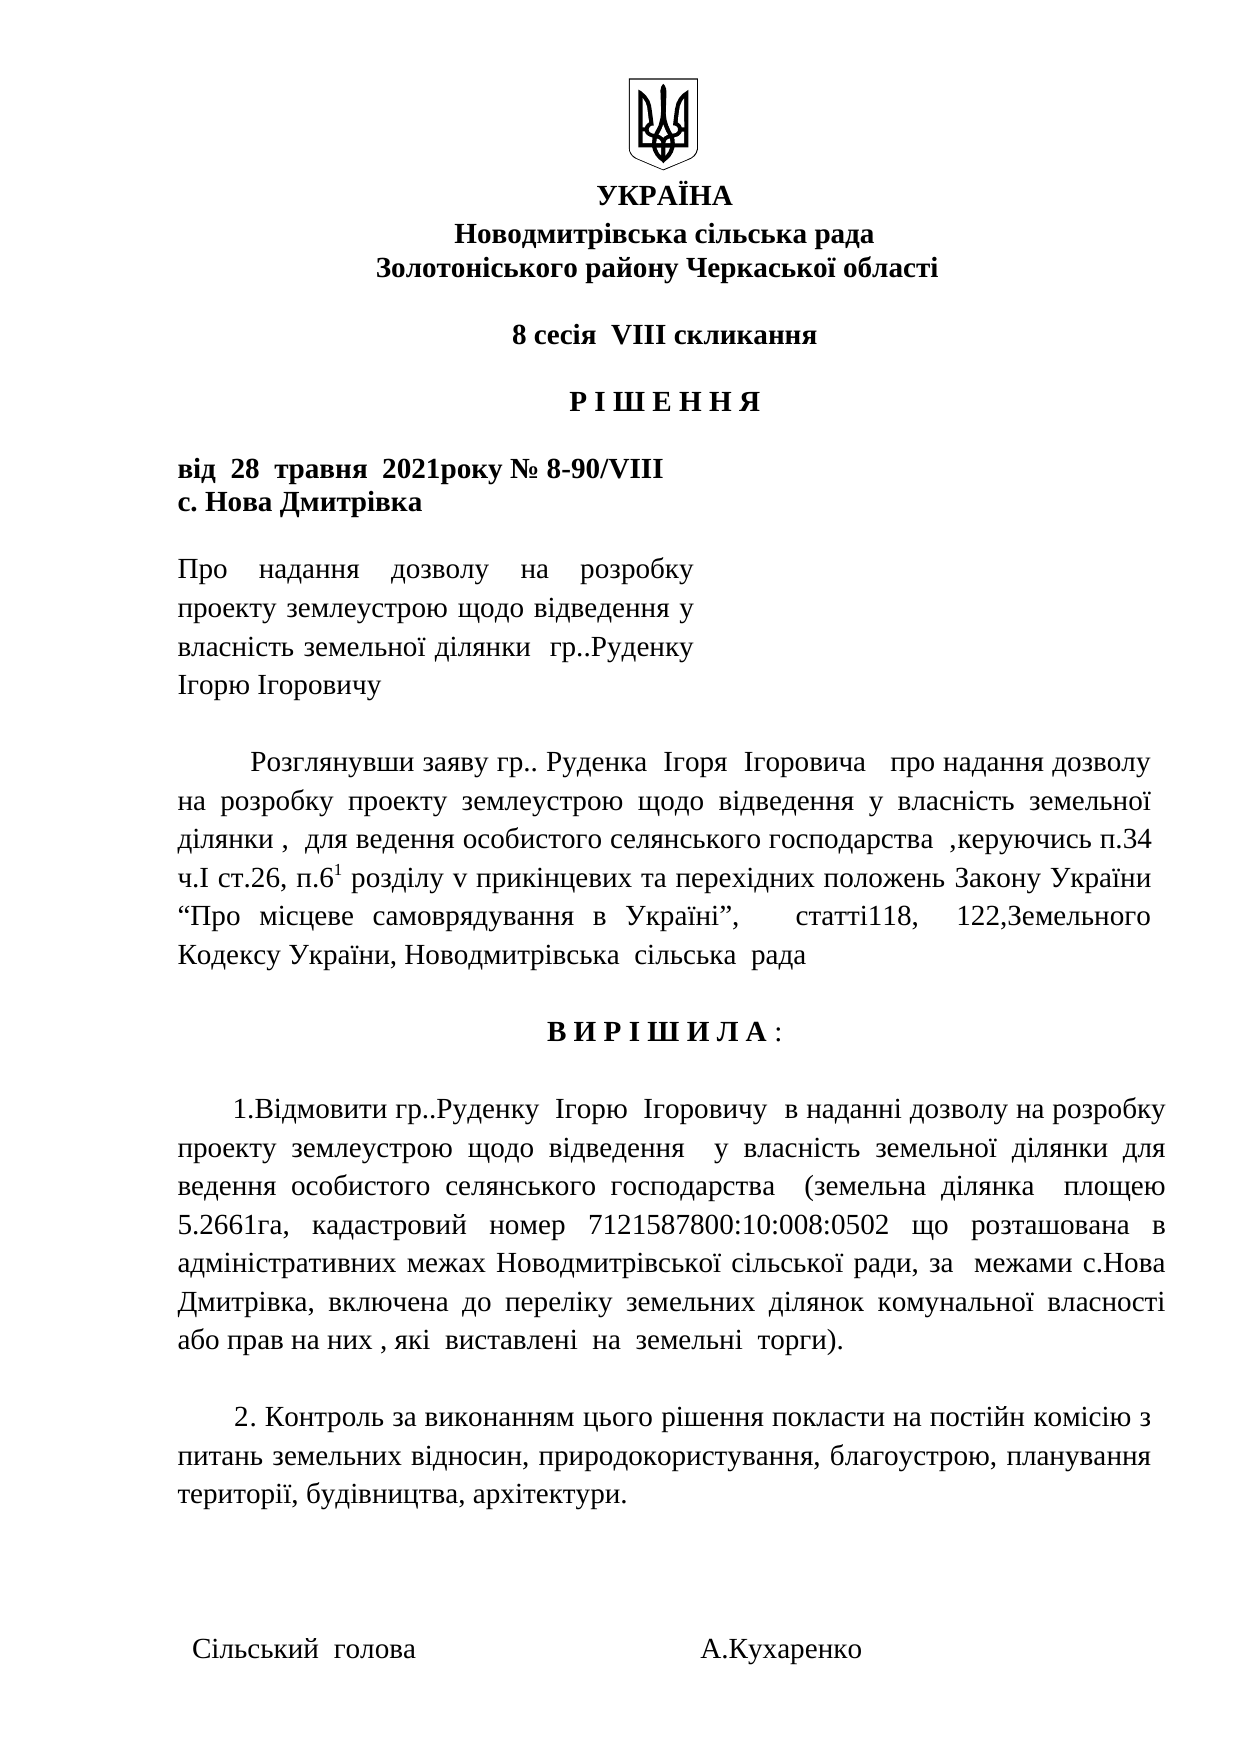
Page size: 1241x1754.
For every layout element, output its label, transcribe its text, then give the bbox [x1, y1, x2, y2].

text Новодмитрівська сільська рада [177, 216, 1152, 250]
text УКРАЇНА [177, 178, 1152, 211]
text Розглянувши заяву гр.. Руденка Ігоря Ігоровича про надання дозволу на розробку проекту землеустрою щодо відведення у власність земельної ділянки , для ведення особистого селянського господарства ,керуючись п.34 ч.І ст.26, п.61 розділу v прикінцевих та перехідних положень Закону України “Про місцеве самоврядування в Україні”, статті118, 122,Земельного Кодексу України, Новодмитрівська сільська рада [177, 744, 1152, 971]
text Р І Ш Е Н Н Я [177, 384, 1152, 417]
text 1.Відмовити гр..Руденку Ігорю Ігоровичу в наданні дозволу на розробку проекту землеустрою щодо відведення у власність земельної ділянки для ведення особистого селянського господарства (земельна ділянка площею 5.2661га, кадастровий номер 7121587800:10:008:0502 що розташована в адміністративних межах Новодмитрівської сільської ради, за межами с.Нова Дмитрівка, включена до переліку земельних ділянок комунальної власності або прав на них , які виставлені на земельні торги). [177, 1091, 1167, 1356]
text від 28 травня 2021року № 8-90/VІІІ [177, 451, 1152, 484]
text Про надання дозволу на розробку проекту землеустрою щодо відведення у власність земельної ділянки гр..Руденку Ігорю Ігоровичу [177, 552, 694, 701]
text В И Р І Ш И Л А : [177, 1014, 1152, 1048]
text 8 сесія VIІІ скликання [177, 317, 1152, 350]
text Сільський голова А.Кухаренко [177, 1631, 1152, 1664]
text 2. Контроль за виконанням цього рішення покласти на постійн комісію з питань земельних відносин, природокористування, благоустрою, планування території, будівництва, архітектури. [177, 1399, 1152, 1510]
text с. Нова Дмитрівка [177, 484, 1152, 518]
text Золотоніського району Черкаської області [177, 250, 1137, 283]
